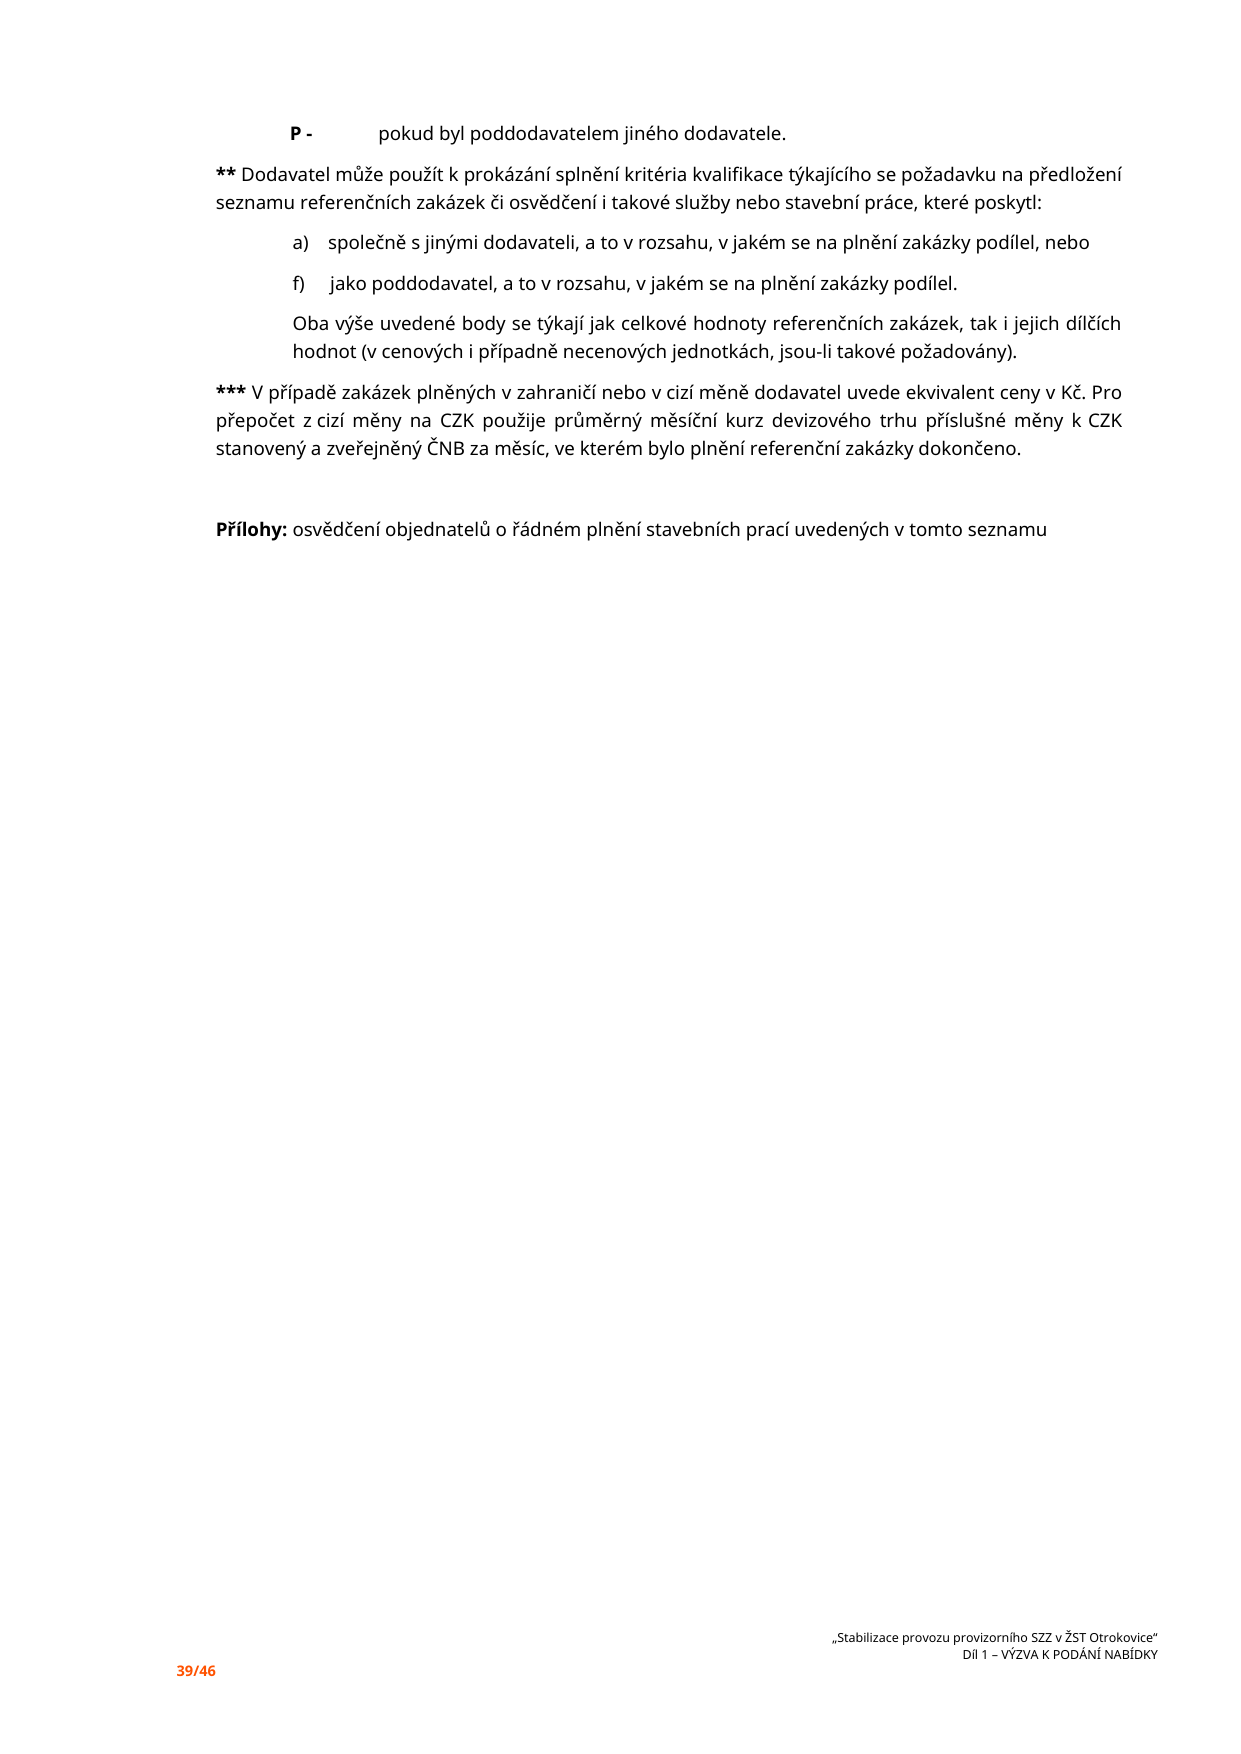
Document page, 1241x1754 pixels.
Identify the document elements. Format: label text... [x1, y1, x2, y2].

list společně s jinými dodavateli, a to v rozsahu, v jakém se na plnění zakázky podílel, nebo [292, 230, 1122, 255]
list jako poddodavatel, a to v rozsahu, v jakém se na plnění zakázky podílel. [292, 270, 1122, 296]
list Oba výše uvedené body se týkají jak celkové hodnoty referenčních zakázek, tak i jejich dílčích hodnot (v cenových i případně necenových jednotkách, jsou-li takové požadovány). [292, 311, 1122, 364]
text ** Dodavatel může použít k prokázání splnění kritéria kvalifikace týkajícího se požadavku na předložení seznamu referenčních zakázek či osvědčení i takové služby nebo stavební práce, které poskytl: [216, 161, 1122, 215]
text *** V případě zakázek plněných v zahraničí nebo v cizí měně dodavatel uvede ekvivalent ceny v Kč. Pro přepočet z cizí měny na CZK použije průměrný měsíční kurz devizového trhu příslušné měny k CZK stanovený a zveřejněný ČNB za měsíc, ve kterém bylo plnění referenční zakázky dokončeno. [216, 379, 1122, 461]
text P - pokud byl poddodavatelem jiného dodavatele. [289, 121, 1122, 146]
text Přílohy: osvědčení objednatelů o řádném plnění stavebních prací uvedených v tomto seznamu [216, 516, 1122, 542]
